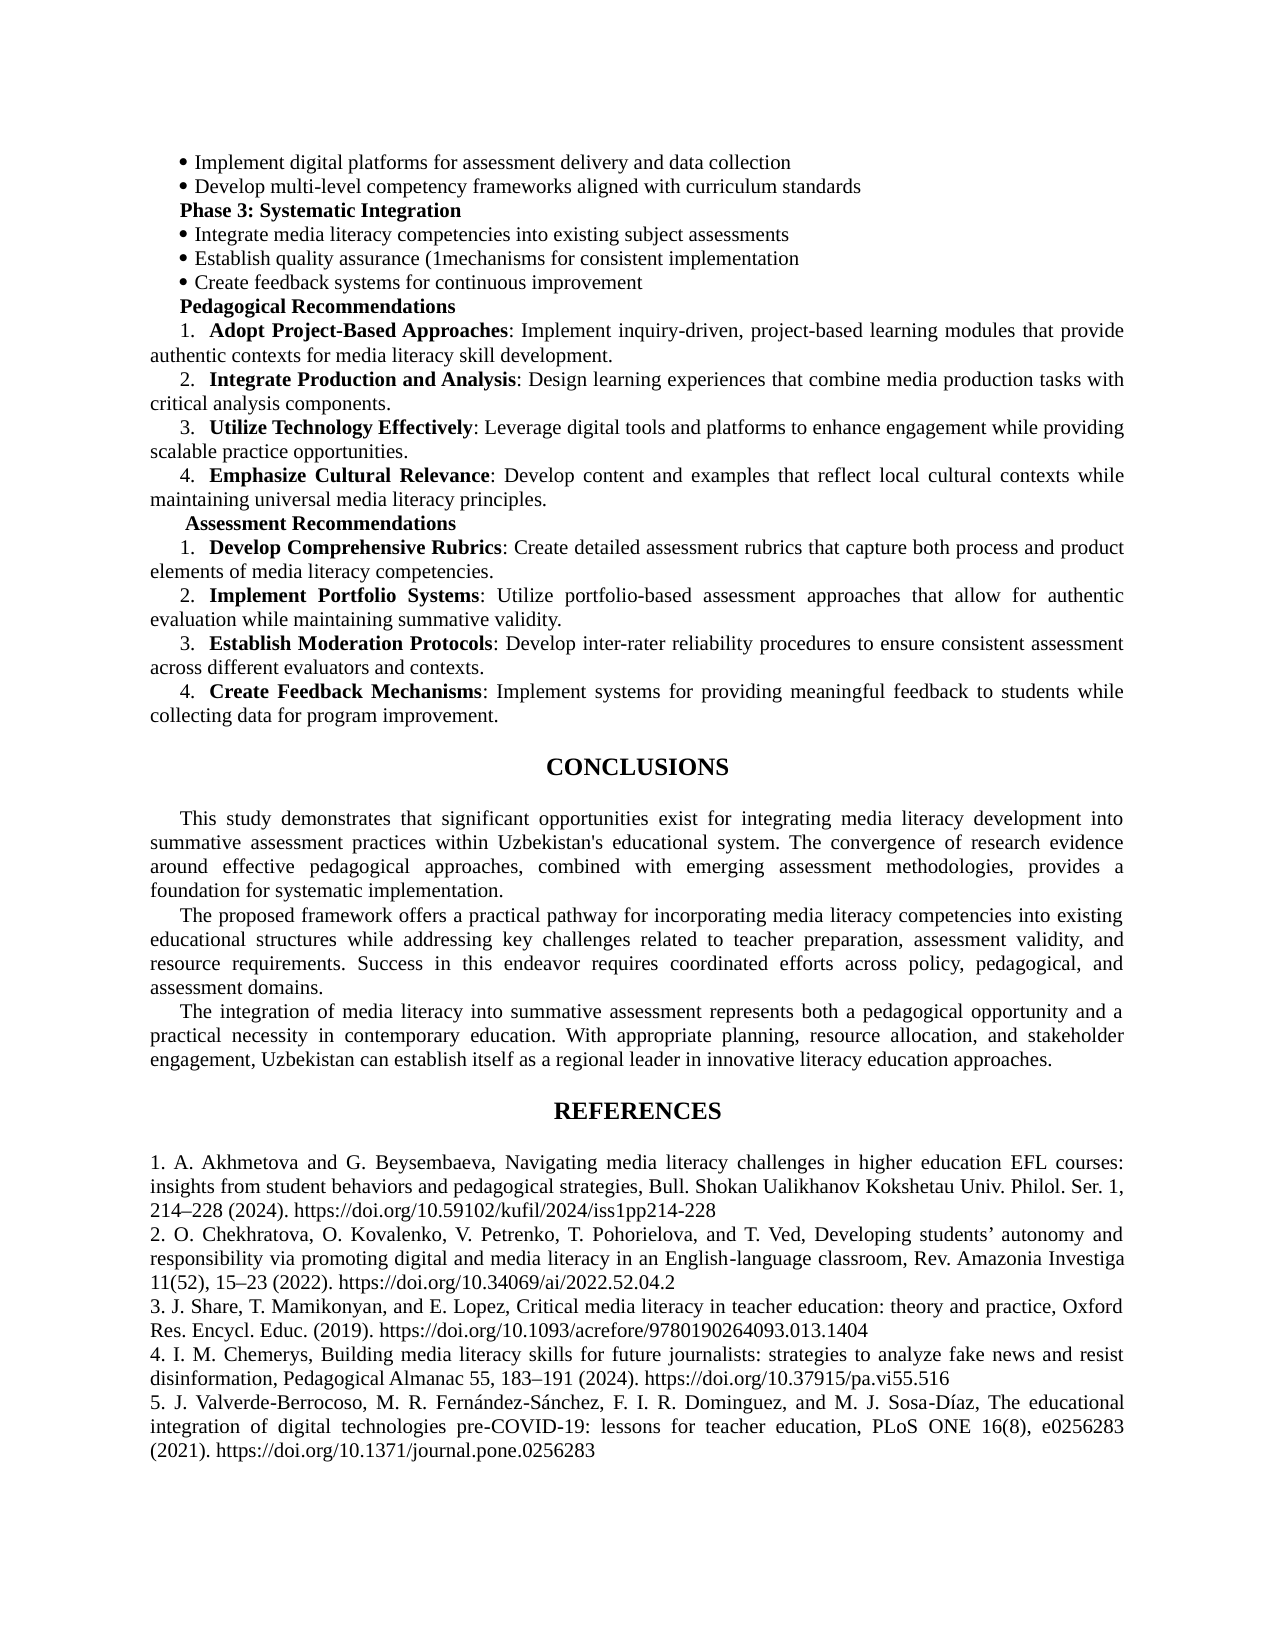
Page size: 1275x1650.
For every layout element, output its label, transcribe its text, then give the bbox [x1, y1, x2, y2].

text 5. J. Valverde‑Berrocoso, M. R. Fernández‑Sánchez, F. I. R. Dominguez, and M. J. Sosa‑Díaz, The educational integration of digital technologies pre‑COVID‑19: lessons for teacher education, PLoS ONE 16(8), e0256283 (2021). https://doi.org/10.1371/journal.pone.0256283 [150, 1390, 1125, 1462]
text The integration of media literacy into summative assessment represents both a pedagogical opportunity and a practical necessity in contemporary education. With appropriate planning, resource allocation, and stakeholder engagement, Uzbekistan can establish itself as a regional leader in innovative literacy education approaches. [150, 999, 1125, 1071]
list Create feedback systems for continuous improvement [150, 270, 1125, 294]
list Implement Portfolio Systems: Utilize portfolio-based assessment approaches that allow for authentic evaluation while maintaining summative validity. [150, 583, 1125, 631]
text REFERENCES [150, 1096, 1125, 1125]
text CONCLUSIONS [150, 752, 1125, 781]
list Integrate media literacy competencies into existing subject assessments [150, 222, 1125, 246]
text 2. O. Chekhratova, O. Kovalenko, V. Petrenko, T. Pohorielova, and T. Ved, Developing students’ autonomy and responsibility via promoting digital and media literacy in an English‑language classroom, Rev. Amazonia Investiga 11(52), 15–23 (2022). https://doi.org/10.34069/ai/2022.52.04.2 [150, 1222, 1125, 1294]
text Pedagogical Recommendations [150, 294, 1125, 318]
text The proposed framework offers a practical pathway for incorporating media literacy competencies into existing educational structures while addressing key challenges related to teacher preparation, assessment validity, and resource requirements. Success in this endeavor requires coordinated efforts across policy, pedagogical, and assessment domains. [150, 902, 1125, 999]
text 1. A. Akhmetova and G. Beysembaeva, Navigating media literacy challenges in higher education EFL courses: insights from student behaviors and pedagogical strategies, Bull. Shokan Ualikhanov Kokshetau Univ. Philol. Ser. 1, 214–228 (2024). https://doi.org/10.59102/kufil/2024/iss1pp214-228 [150, 1150, 1125, 1222]
text Phase 3: Systematic Integration [150, 198, 1125, 222]
list Establish Moderation Protocols: Develop inter-rater reliability procedures to ensure consistent assessment across different evaluators and contexts. [150, 631, 1125, 679]
list Develop multi-level competency frameworks aligned with curriculum standards [150, 174, 1125, 198]
text 3. J. Share, T. Mamikonyan, and E. Lopez, Critical media literacy in teacher education: theory and practice, Oxford Res. Encycl. Educ. (2019). https://doi.org/10.1093/acrefore/9780190264093.013.1404 [150, 1294, 1125, 1342]
list Adopt Project-Based Approaches: Implement inquiry-driven, project-based learning modules that provide authentic contexts for media literacy skill development. [150, 318, 1125, 367]
list Create Feedback Mechanisms: Implement systems for providing meaningful feedback to students while collecting data for program improvement. [150, 679, 1125, 727]
list Integrate Production and Analysis: Design learning experiences that combine media production tasks with critical analysis components. [150, 367, 1125, 415]
text 4. I. M. Chemerys, Building media literacy skills for future journalists: strategies to analyze fake news and resist disinformation, Pedagogical Almanac 55, 183–191 (2024). https://doi.org/10.37915/pa.vi55.516 [150, 1342, 1125, 1390]
list Develop Comprehensive Rubrics: Create detailed assessment rubrics that capture both process and product elements of media literacy competencies. [150, 535, 1125, 583]
text Assessment Recommendations [150, 511, 1125, 535]
list Utilize Technology Effectively: Leverage digital tools and platforms to enhance engagement while providing scalable practice opportunities. [150, 415, 1125, 463]
list Establish quality assurance (1mechanisms for consistent implementation [150, 246, 1125, 270]
text This study demonstrates that significant opportunities exist for integrating media literacy development into summative assessment practices within Uzbekistan's educational system. The convergence of research evidence around effective pedagogical approaches, combined with emerging assessment methodologies, provides a foundation for systematic implementation. [150, 806, 1125, 902]
list Emphasize Cultural Relevance: Develop content and examples that reflect local cultural contexts while maintaining universal media literacy principles. [150, 463, 1125, 511]
list Implement digital platforms for assessment delivery and data collection [150, 150, 1125, 174]
